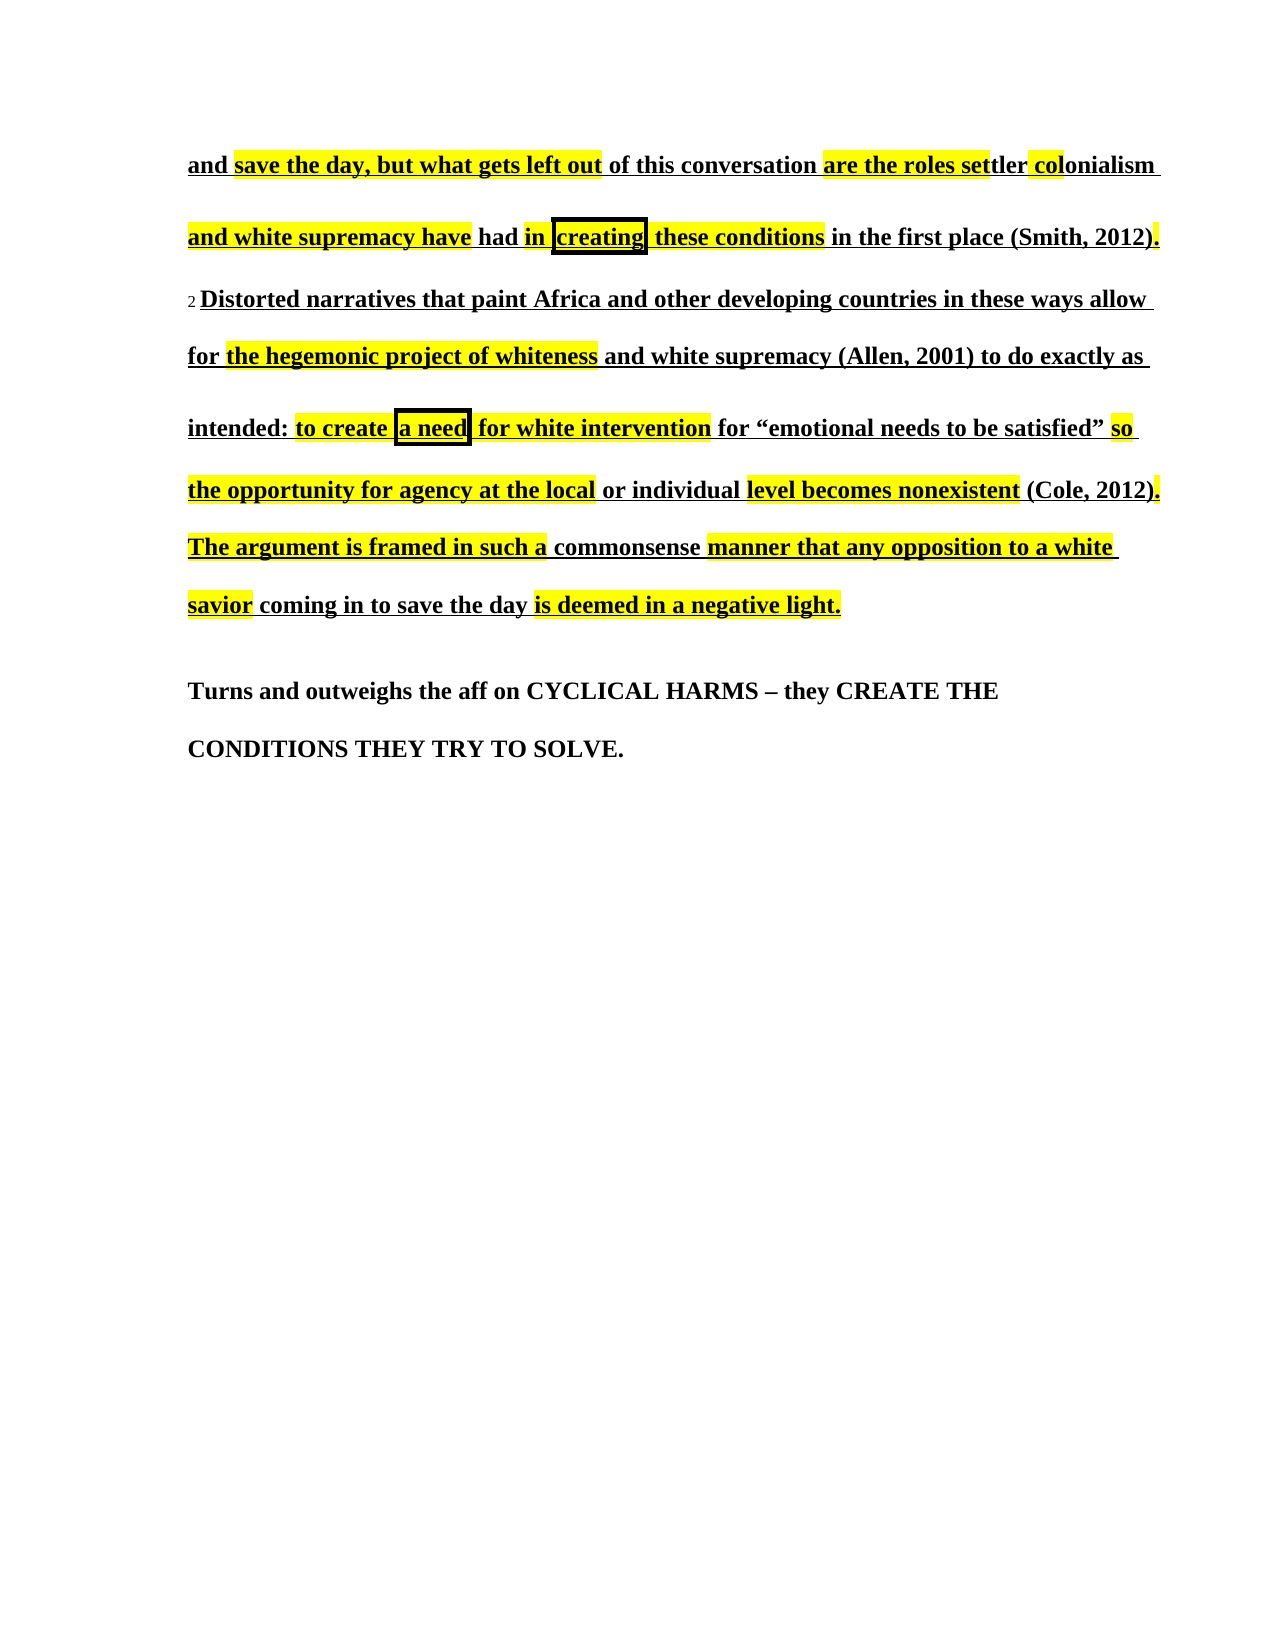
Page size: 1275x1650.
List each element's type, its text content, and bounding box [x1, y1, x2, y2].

text Turns and outweighs the aff on CYCLICAL HARMS – they CREATE THE CONDITIONS THEY TRY TO SOLVE. [187, 676, 1162, 762]
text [187, 150, 1162, 619]
